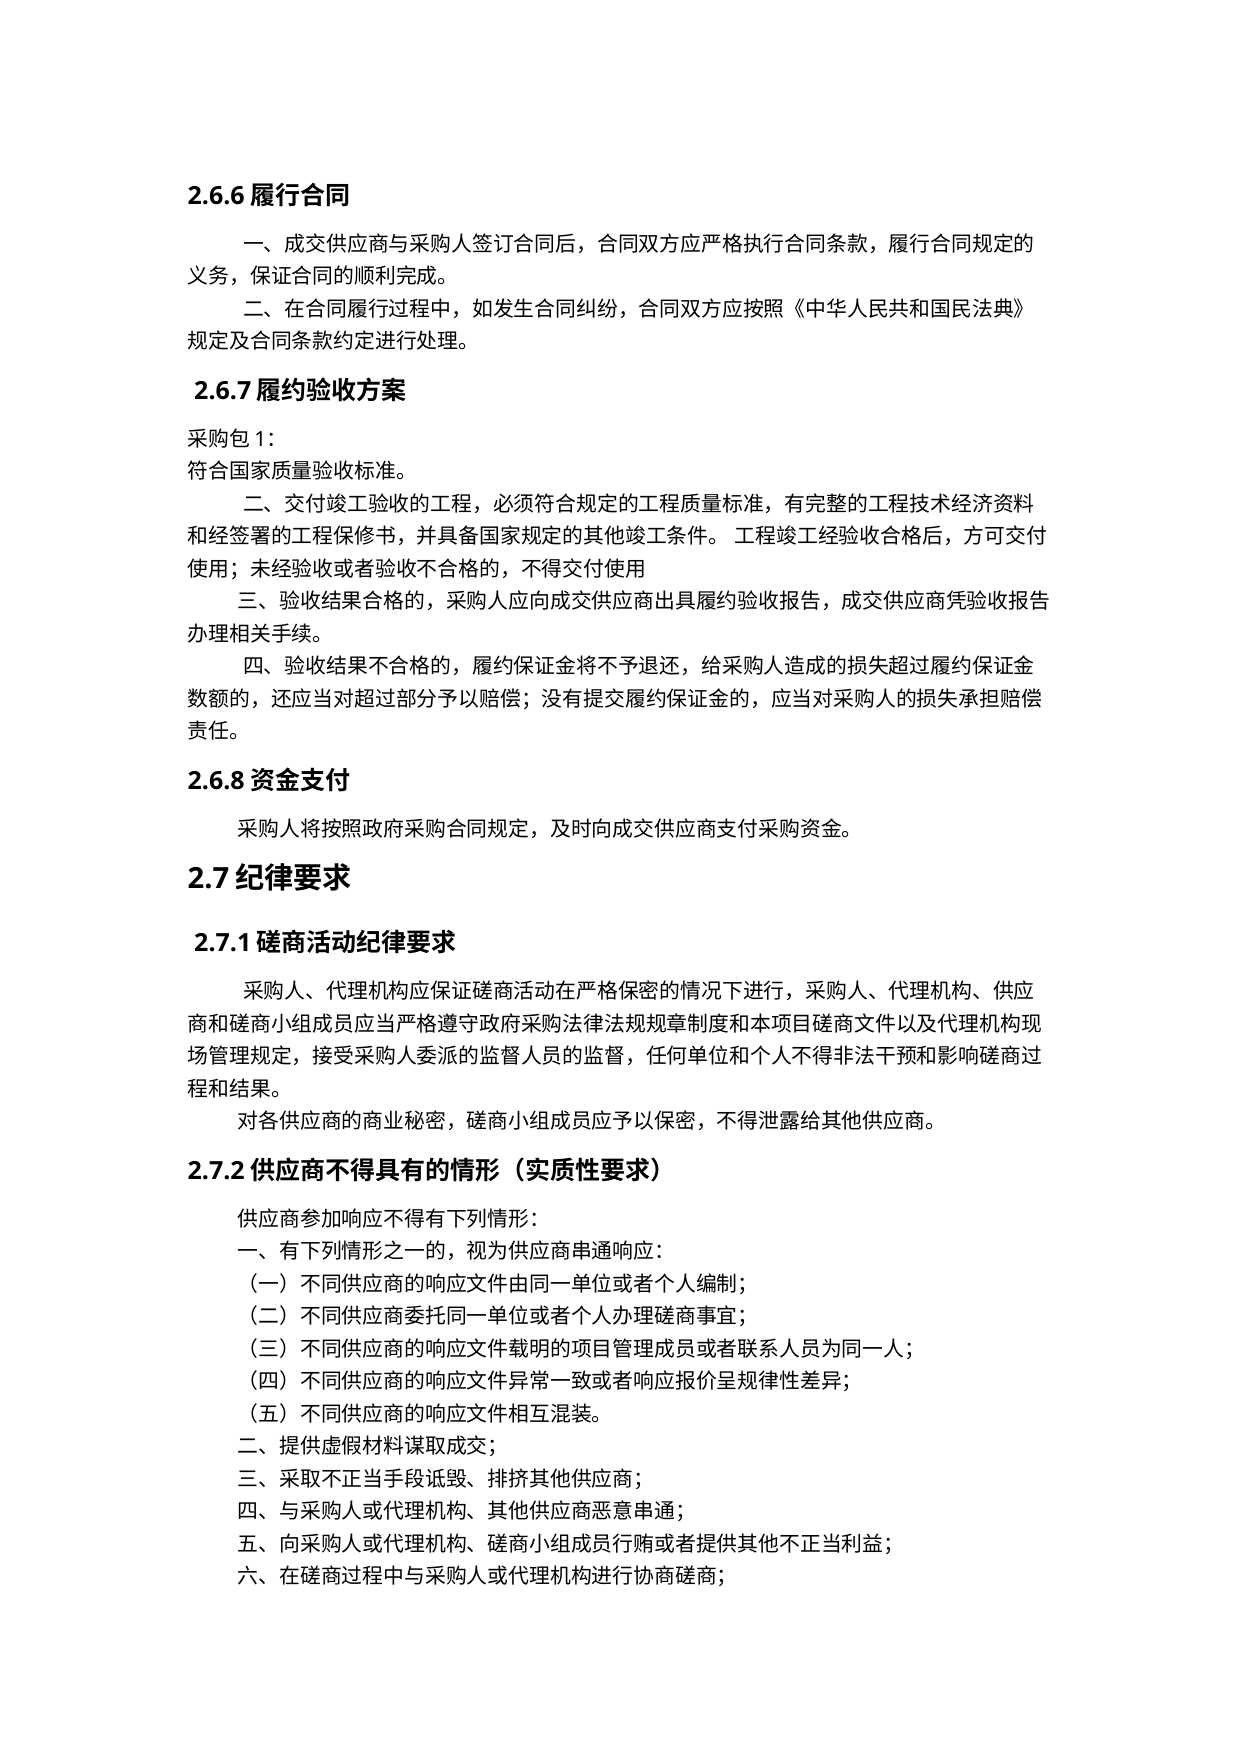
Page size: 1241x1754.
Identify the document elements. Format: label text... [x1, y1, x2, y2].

text （五）不同供应商的响应文件相互混装。 [187, 1397, 1053, 1429]
text 采购人、代理机构应保证磋商活动在严格保密的情况下进行，采购人、代理机构、供应商和磋商小组成员应当严格遵守政府采购法律法规规章制度和本项目磋商文件以及代理机构现场管理规定，接受采购人委派的监督人员的监督，任何单位和个人不得非法干预和影响磋商过程和结果。 [187, 974, 1053, 1104]
text 一、成交供应商与采购人签订合同后，合同双方应严格执行合同条款，履行合同规定的义务，保证合同的顺利完成。 [187, 227, 1053, 292]
text 供应商参加响应不得有下列情形： [187, 1202, 1053, 1234]
text 四、与采购人或代理机构、其他供应商恶意串通； [187, 1494, 1053, 1527]
text 一、有下列情形之一的，视为供应商串通响应： [187, 1234, 1053, 1267]
text 三、采取不正当手段诋毁、排挤其他供应商； [187, 1462, 1053, 1494]
text 2.7.1磋商活动纪律要求 [187, 909, 1053, 974]
text （二）不同供应商委托同一单位或者个人办理磋商事宜； [187, 1299, 1053, 1332]
text 2.6.6履行合同 [187, 162, 1053, 227]
text 2.6.8资金支付 [187, 747, 1053, 812]
text 2.6.7履约验收方案 [187, 357, 1053, 422]
text 符合国家质量验收标准。 [187, 454, 1053, 487]
text 采购包1： [187, 422, 1053, 454]
text 六、在磋商过程中与采购人或代理机构进行协商磋商； [187, 1559, 1053, 1592]
text （四）不同供应商的响应文件异常一致或者响应报价呈规律性差异； [187, 1364, 1053, 1397]
text 2.7纪律要求 [187, 844, 1053, 909]
text 四、验收结果不合格的，履约保证金将不予退还，给采购人造成的损失超过履约保证金数额的，还应当对超过部分予以赔偿；没有提交履约保证金的，应当对采购人的损失承担赔偿责任。 [187, 649, 1053, 747]
text 二、在合同履行过程中，如发生合同纠纷，合同双方应按照《中华人民共和国民法典》规定及合同条款约定进行处理。 [187, 292, 1053, 357]
text 采购人将按照政府采购合同规定，及时向成交供应商支付采购资金。 [187, 812, 1053, 844]
text （三）不同供应商的响应文件载明的项目管理成员或者联系人员为同一人； [187, 1332, 1053, 1364]
text （一）不同供应商的响应文件由同一单位或者个人编制； [187, 1267, 1053, 1299]
text 二、提供虚假材料谋取成交； [187, 1429, 1053, 1462]
text 2.7.2供应商不得具有的情形（实质性要求） [187, 1137, 1053, 1202]
text 三、验收结果合格的，采购人应向成交供应商出具履约验收报告，成交供应商凭验收报告办理相关手续。 [187, 584, 1053, 649]
text 对各供应商的商业秘密，磋商小组成员应予以保密，不得泄露给其他供应商。 [187, 1104, 1053, 1137]
text 二、交付竣工验收的工程，必须符合规定的工程质量标准，有完整的工程技术经济资料和经签署的工程保修书，并具备国家规定的其他竣工条件。 工程竣工经验收合格后，方可交付使用；未经验收或者验收不合格的，不得交付使用 [187, 487, 1053, 584]
text 五、向采购人或代理机构、磋商小组成员行贿或者提供其他不正当利益； [187, 1527, 1053, 1559]
